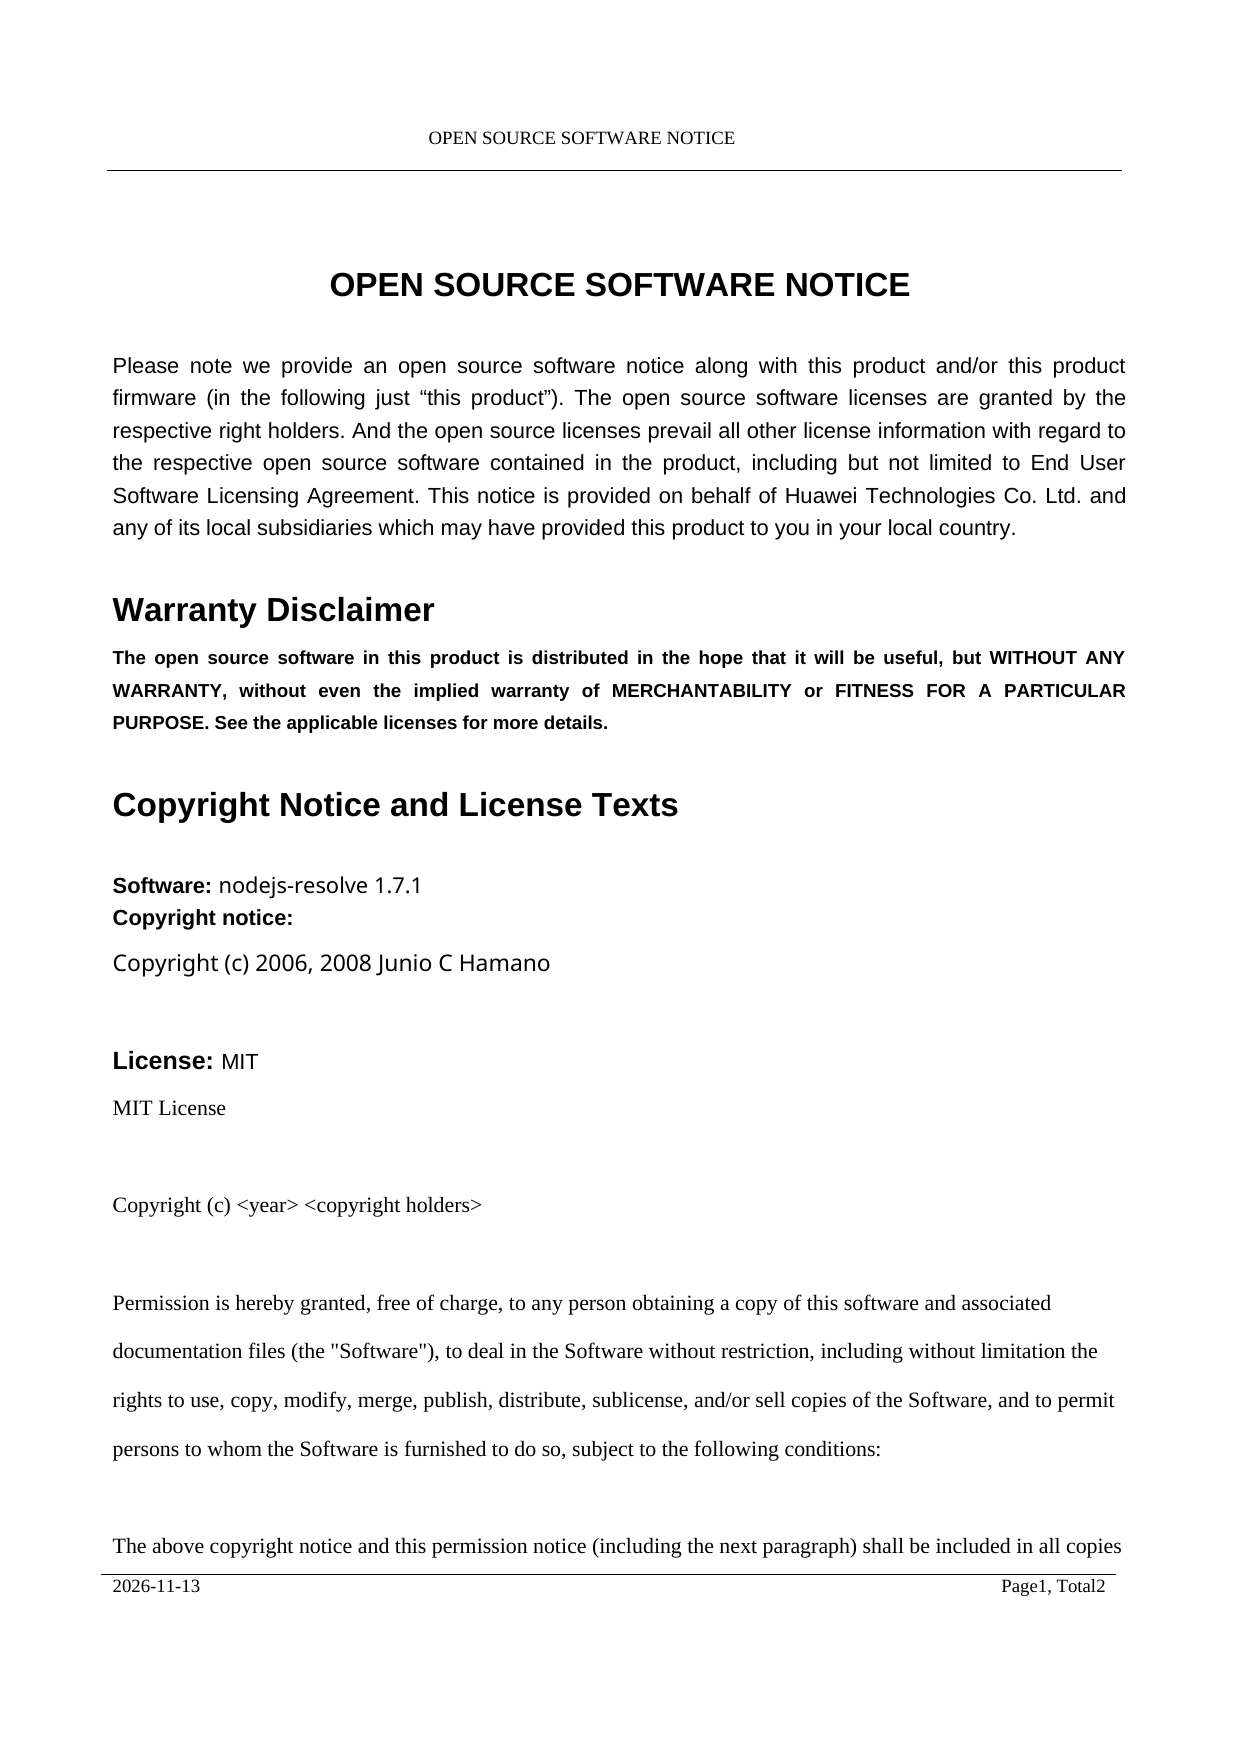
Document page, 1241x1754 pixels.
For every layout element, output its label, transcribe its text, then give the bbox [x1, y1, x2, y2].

text License: MIT [112, 1044, 1128, 1077]
text Copyright (c) 2006, 2008 Junio C Hamano [112, 947, 1128, 1028]
text Software: nodejs-resolve 1.7.1 [112, 869, 1128, 901]
text OPEN SOURCE SOFTWARE NOTICE [112, 251, 1128, 316]
text Warranty Disclaimer [112, 576, 1128, 641]
text The open source software in this product is distributed in the hope that it will be useful, but WITHOUT ANY WARRANTY, without even the implied warranty of MERCHANTABILITY or FITNESS FOR A PARTICULAR PURPOSE. See the applicable licenses for more details. [112, 641, 1128, 739]
text Copyright notice: [112, 901, 1128, 934]
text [112, 1091, 1128, 1562]
text Please note we provide an open source software notice along with this product and/or this product firmware (in the following just “this product”). The open source software licenses are granted by the respective right holders. And the open source licenses prevail all other license information with regard to the respective open source software contained in the product, including but not limited to End User Software Licensing Agreement. This notice is provided on behalf of Huawei Technologies Co. Ltd. and any of its local subsidiaries which may have provided this product to you in your local country. [112, 349, 1128, 544]
text Copyright Notice and License Texts [112, 771, 1128, 836]
